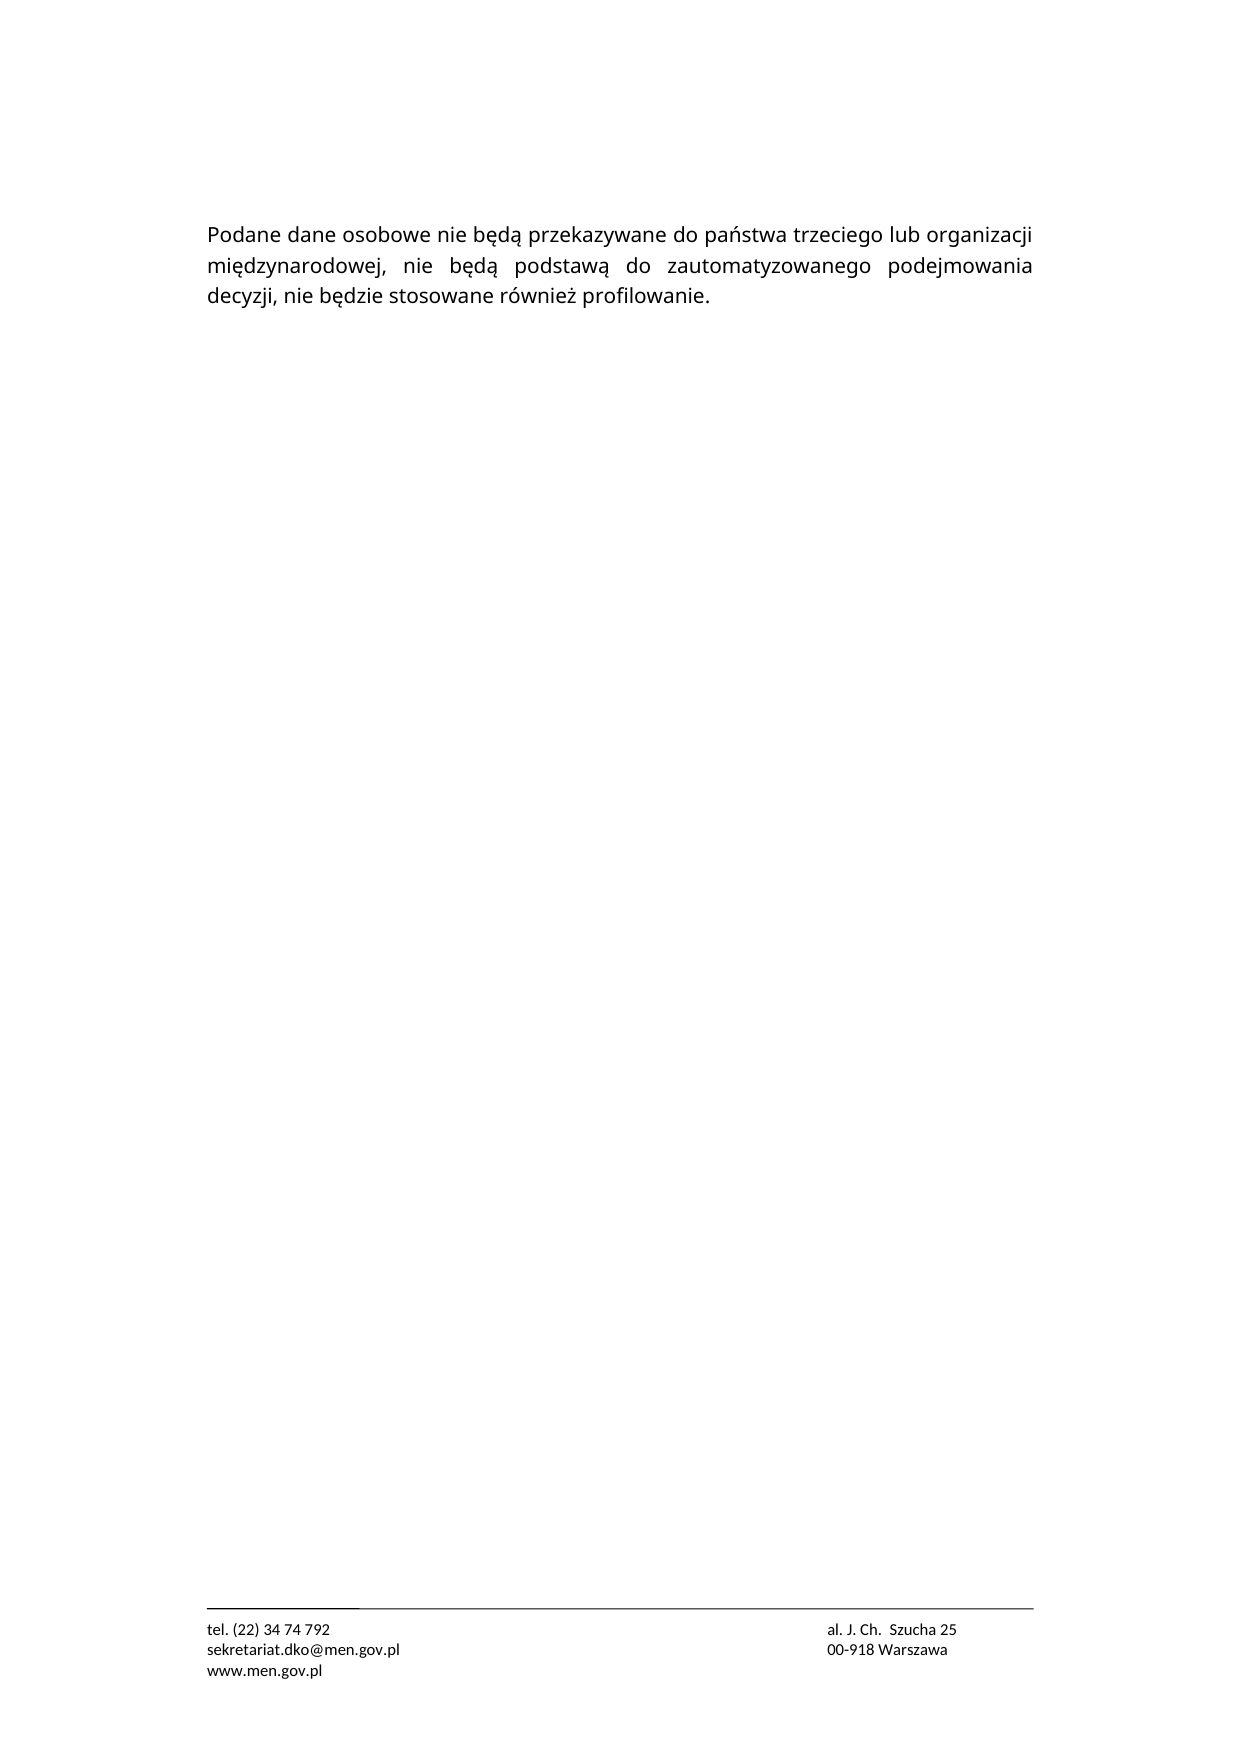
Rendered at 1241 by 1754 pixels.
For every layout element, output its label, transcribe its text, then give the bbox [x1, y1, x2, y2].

text Podane dane osobowe nie będą przekazywane do państwa trzeciego lub organizacji międzynarodowej, nie będą podstawą do zautomatyzowanego podejmowania decyzji, nie będzie stosowane również profilowanie. [207, 220, 1033, 310]
